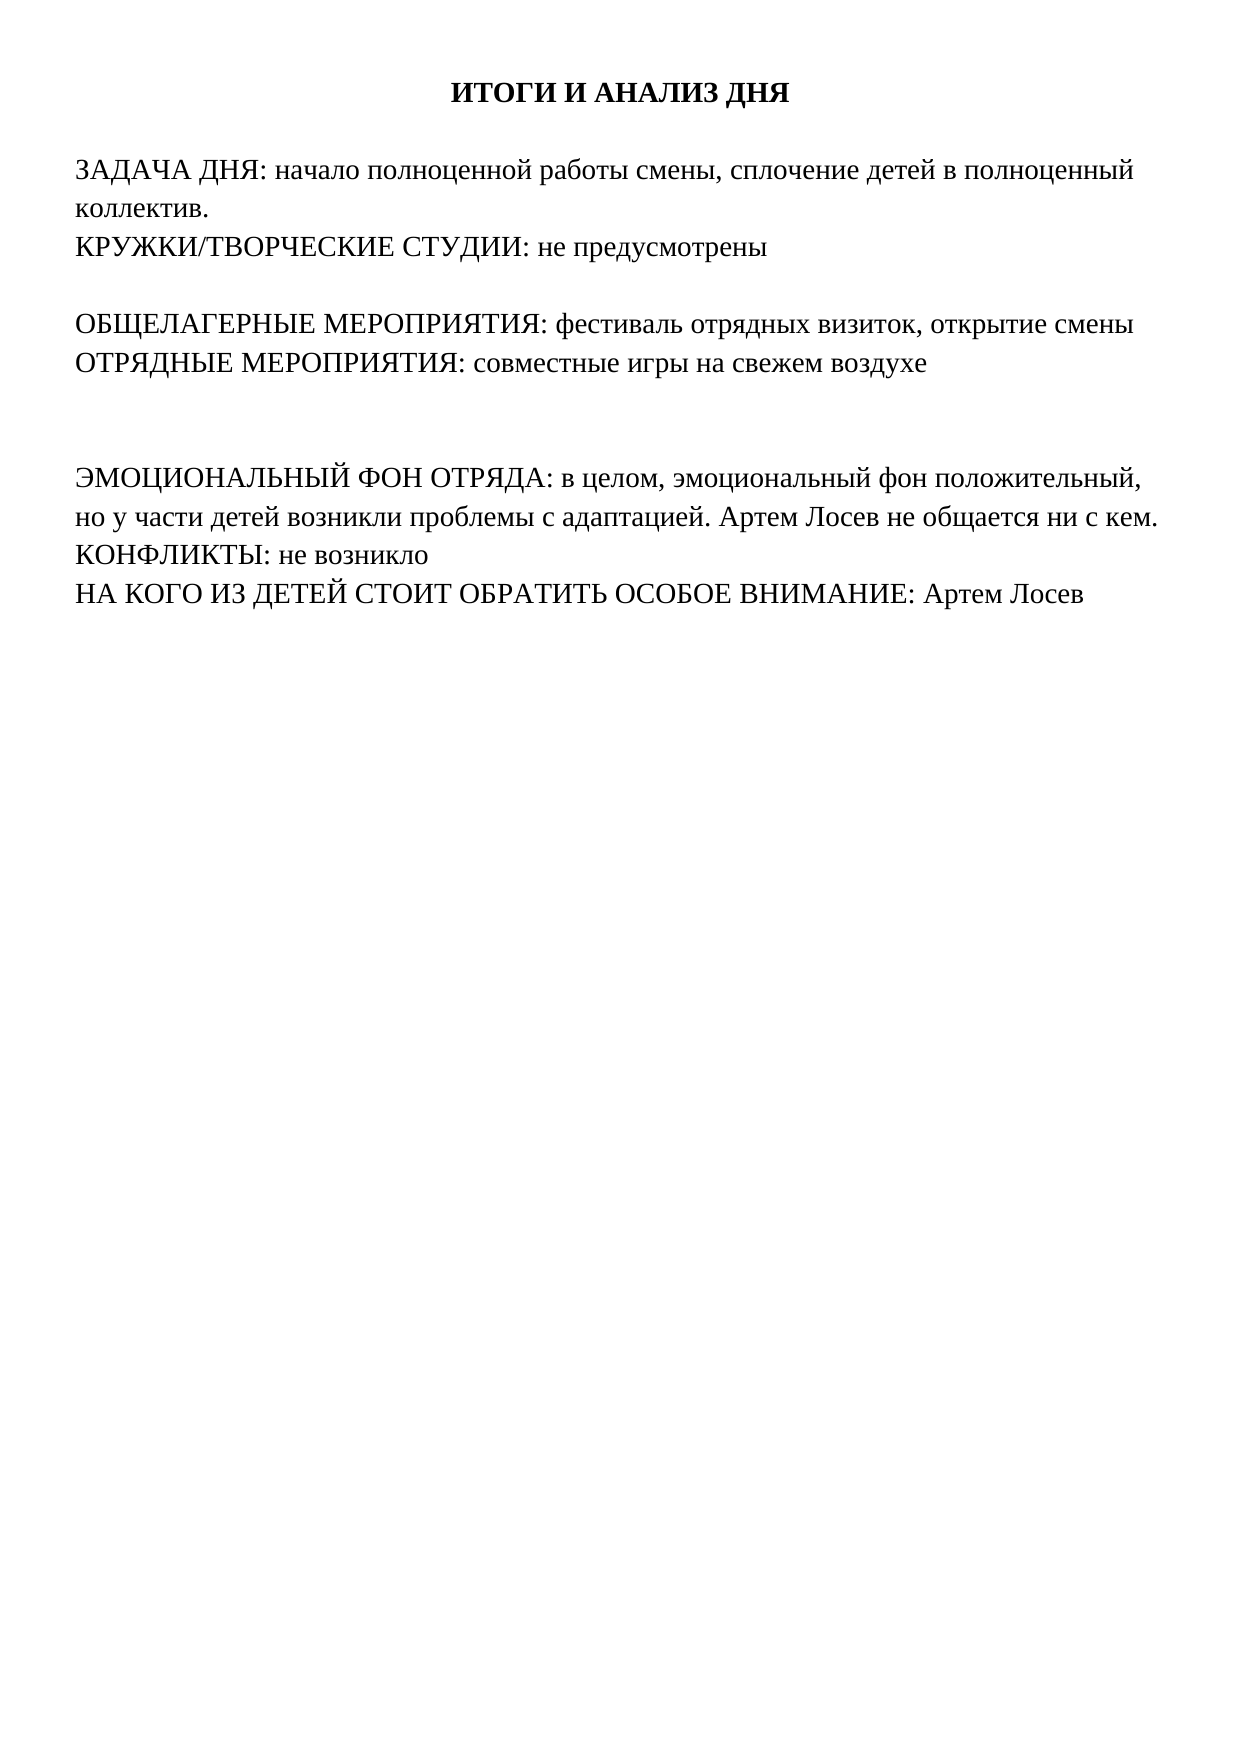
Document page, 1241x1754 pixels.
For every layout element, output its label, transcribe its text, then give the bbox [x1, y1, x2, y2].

text КОНФЛИКТЫ: не возникло [75, 537, 1165, 571]
text КРУЖКИ/ТВОРЧЕСКИЕ СТУДИИ: не предусмотрены [75, 229, 1165, 263]
text ЭМОЦИОНАЛЬНЫЙ ФОН ОТРЯДА: в целом, эмоциональный фон положительный, но у части детей возникли проблемы с адаптацией. Артем Лосев не общается ни с кем. [75, 460, 1165, 532]
text ИТОГИ И АНАЛИЗ ДНЯ [75, 75, 1165, 108]
text ЗАДАЧА ДНЯ: начало полноценной работы смены, сплочение детей в полноценный коллектив. [75, 152, 1165, 224]
text ОТРЯДНЫЕ МЕРОПРИЯТИЯ: совместные игры на свежем воздухе [75, 345, 1165, 378]
text ОБЩЕЛАГЕРНЫЕ МЕРОПРИЯТИЯ: фестиваль отрядных визиток, открытие смены [75, 306, 1165, 340]
text НА КОГО ИЗ ДЕТЕЙ СТОИТ ОБРАТИТЬ ОСОБОЕ ВНИМАНИЕ: Артем Лосев [75, 576, 1165, 609]
